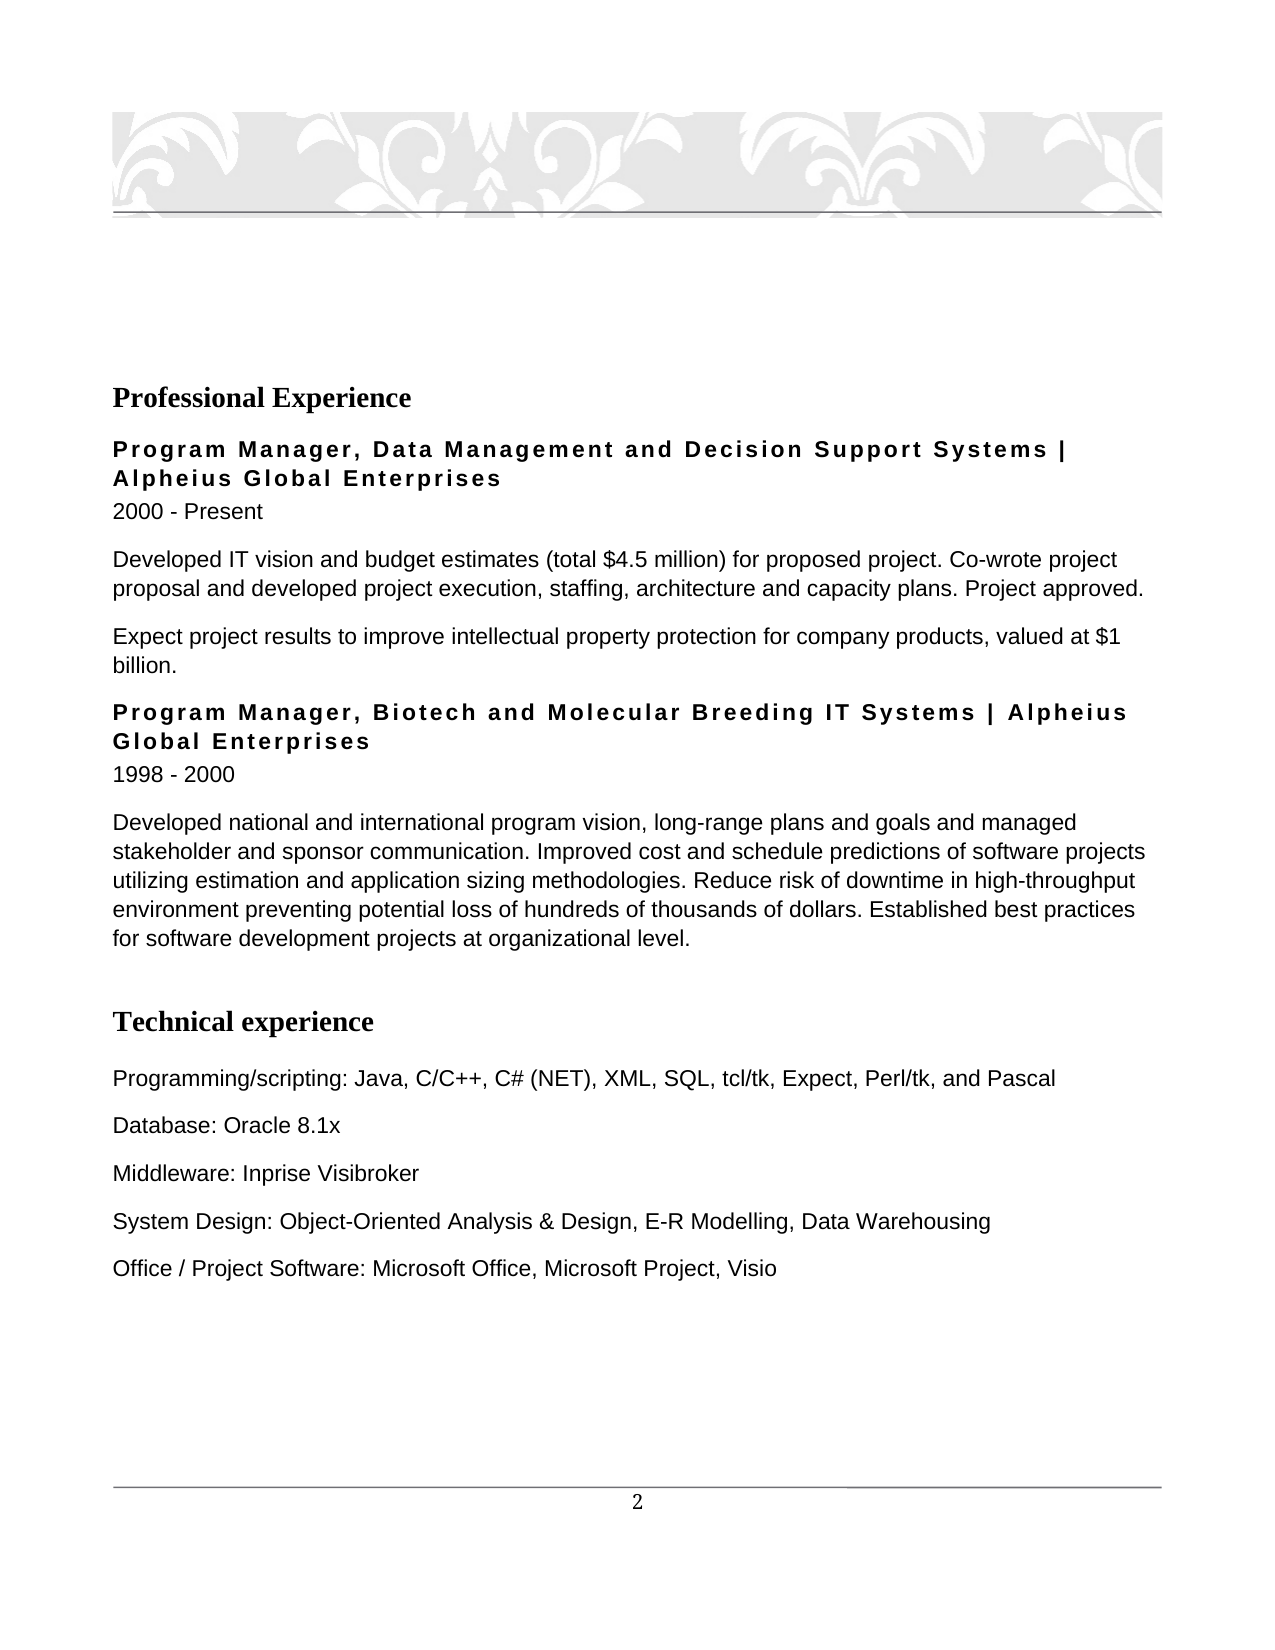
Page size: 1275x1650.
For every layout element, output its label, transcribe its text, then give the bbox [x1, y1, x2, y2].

text System Design: Object-Oriented Analysis & Design, E-R Modelling, Data Warehousing [112, 1208, 1162, 1234]
text 2000 - Present [112, 498, 1162, 525]
text 1998 - 2000 [112, 761, 1162, 788]
text Middleware: Inprise Visibroker [112, 1160, 1162, 1186]
text Program Manager, Biotech and Molecular Breeding IT Systems | [112, 699, 1162, 755]
text Office / Project Software: Microsoft Office, Microsoft Project, Visio [112, 1255, 1162, 1282]
text Database: Oracle 8.1x [112, 1112, 1162, 1139]
text Developed national and international program vision, long-range plans and goals and managed stakeholder and sponsor communication. Improved cost and schedule predictions of software projects utilizing estimation and application sizing methodologies. Reduce risk of downtime in high-throughput environment preventing potential loss of hundreds of thousands of dollars. Established best practices for software development projects at organizational level. [112, 809, 1162, 951]
text Professional Experience [112, 381, 1162, 414]
text Developed IT vision and budget estimates (total $4.5 million) for proposed project. Co-wrote project proposal and developed project execution, staffing, architecture and capacity plans. Project approved. [112, 546, 1162, 601]
text Programming/scripting: Java, C/C++, C# (NET), XML, SQL, tcl/tk, Expect, Perl/tk, and Pascal [112, 1064, 1162, 1091]
text Technical experience [112, 1004, 1162, 1037]
text Expect project results to improve intellectual property protection for company products, valued at $1 billion. [112, 623, 1162, 678]
text Program Manager, Data Management and Decision Support Systems | [112, 436, 1162, 492]
